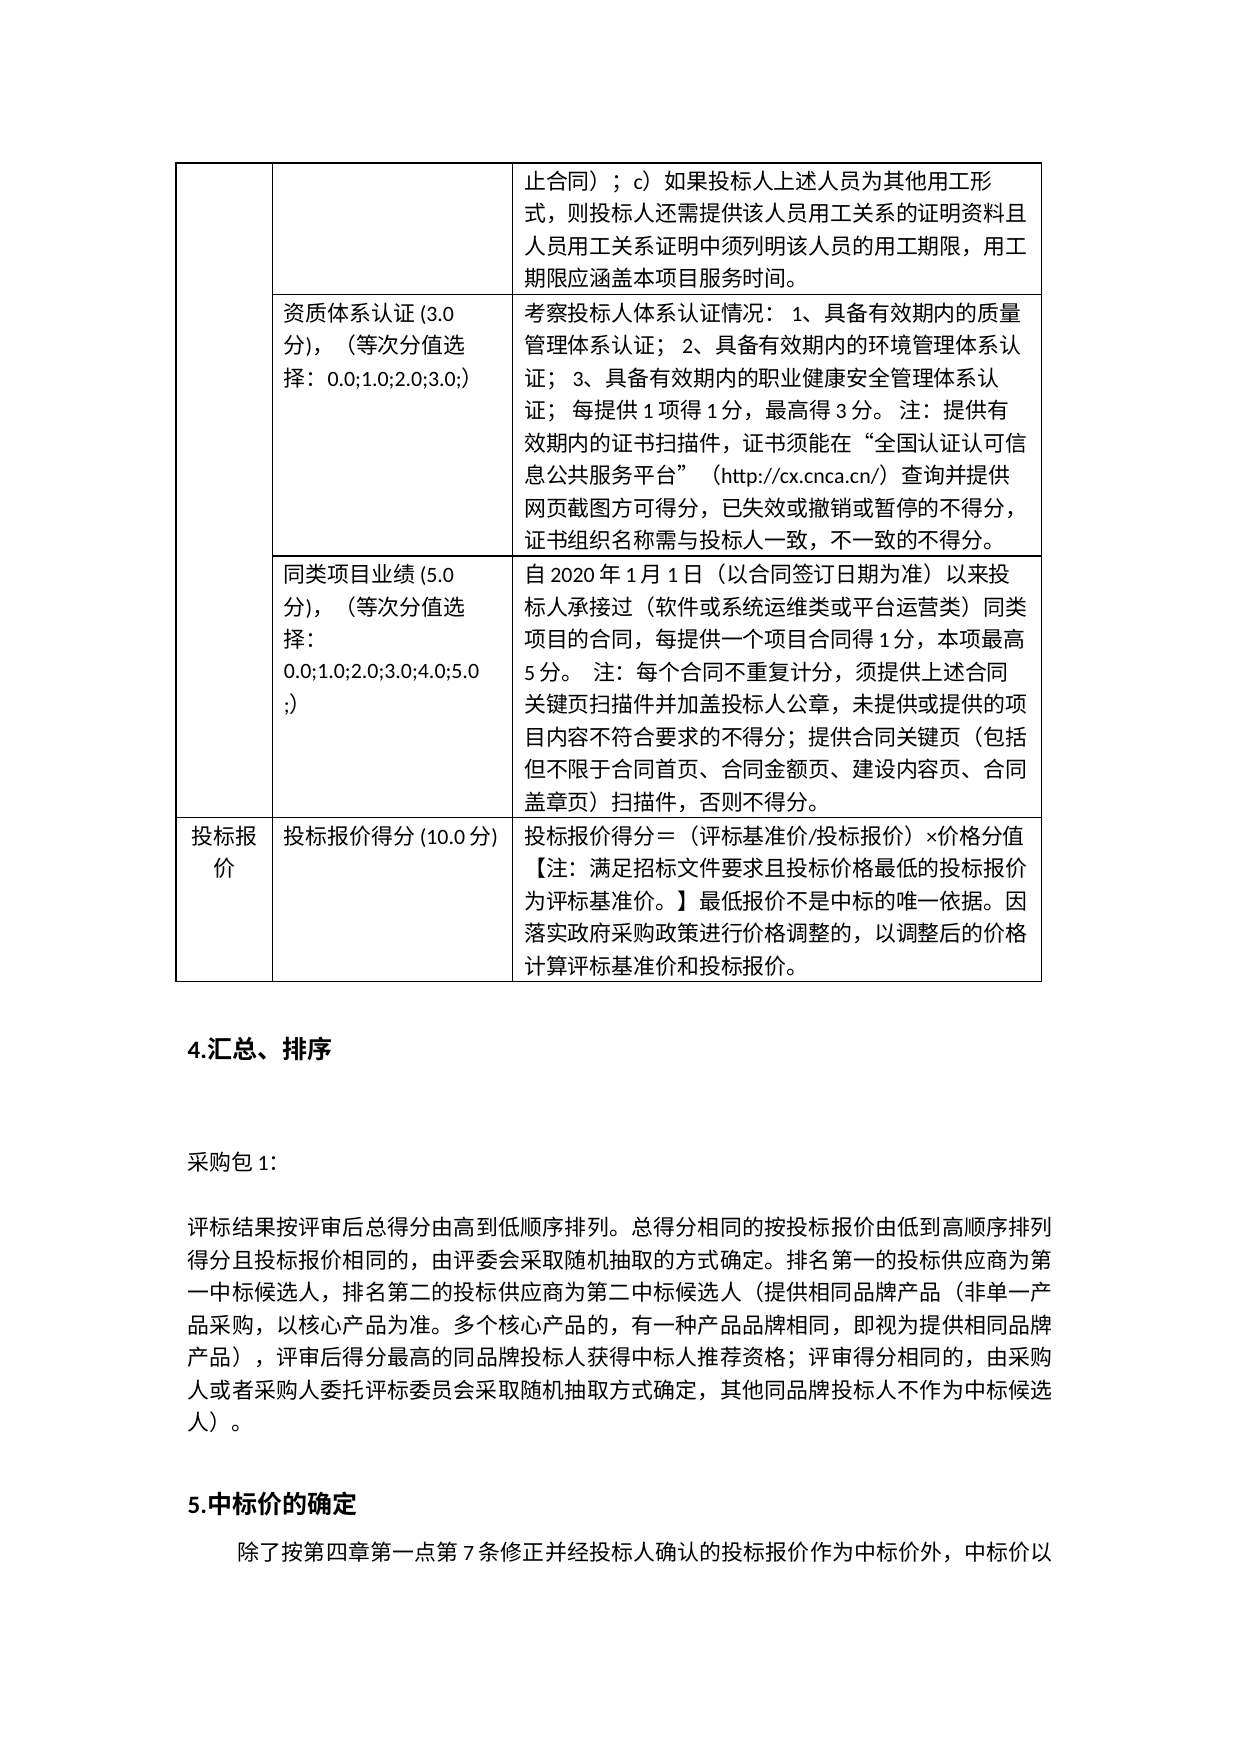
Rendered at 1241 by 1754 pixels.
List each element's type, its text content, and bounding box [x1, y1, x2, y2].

text 评标结果按评审后总得分由高到低顺序排列。总得分相同的按投标报价由低到高顺序排列。得分且投标报价相同的，由评委会采取随机抽取的方式确定。排名第一的投标供应商为第一中标候选人，排名第二的投标供应商为第二中标候选人（提供相同品牌产品（非单一产品采购，以核心产品为准。多个核心产品的，有一种产品品牌相同，即视为提供相同品牌产品），评审后得分最高的同品牌投标人获得中标人推荐资格；评审得分相同的，由采购人或者采购人委托评标委员会采取随机抽取方式确定，其他同品牌投标人不作为中标候选人）。 [187, 1210, 1053, 1437]
table_cell 同类项目业绩 (5.0分)，（等次分值选择：0.0;1.0;2.0;3.0;4.0;5.0;） [273, 557, 512, 817]
table_cell 自2020年1月1日（以合同签订日期为准）以来投标人承接过（软件或系统运维类或平台运营类）同类项目的合同，每提供一个项目合同得1分，本项最高5分。 注：每个合同不重复计分，须提供上述合同关键页扫描件并加盖投标人公章，未提供或提供的项目内容不符合要求的不得分；提供合同关键页（包括但不限于合同首页、合同金额页、建设内容页、合同盖章页）扫描件，否则不得分。 [513, 557, 1041, 817]
table_cell 投标报价得分 (10.0分) [273, 818, 512, 981]
text 4.汇总、排序 [187, 1015, 1053, 1080]
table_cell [273, 164, 512, 293]
table_cell 资质体系认证 (3.0分)，（等次分值选择：0.0;1.0;2.0;3.0;） [273, 295, 512, 555]
table_cell 投标报价 [177, 818, 272, 981]
table_cell 考察投标人体系认证情况： 1、具备有效期内的质量管理体系认证； 2、具备有效期内的环境管理体系认证； 3、具备有效期内的职业健康安全管理体系认证； 每提供1项得1分，最高得3分。 注：提供有效期内的证书扫描件，证书须能在“全国认证认可信息公共服务平台”（http://cx.cnca.cn/）查询并提供网页截图方可得分，已失效或撤销或暂停的不得分，证书组织名称需与投标人一致，不一致的不得分。 [513, 295, 1041, 555]
text 5.中标价的确定 [187, 1470, 1053, 1535]
table_cell 投标报价得分＝（评标基准价/投标报价）×价格分值【注：满足招标文件要求且投标价格最低的投标报价为评标基准价。】最低报价不是中标的唯一依据。因落实政府采购政策进行价格调整的，以调整后的价格计算评标基准价和投标报价。 [513, 818, 1041, 981]
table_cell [513, 164, 1041, 293]
text 采购包1： [187, 1145, 1053, 1177]
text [187, 1535, 1053, 1567]
